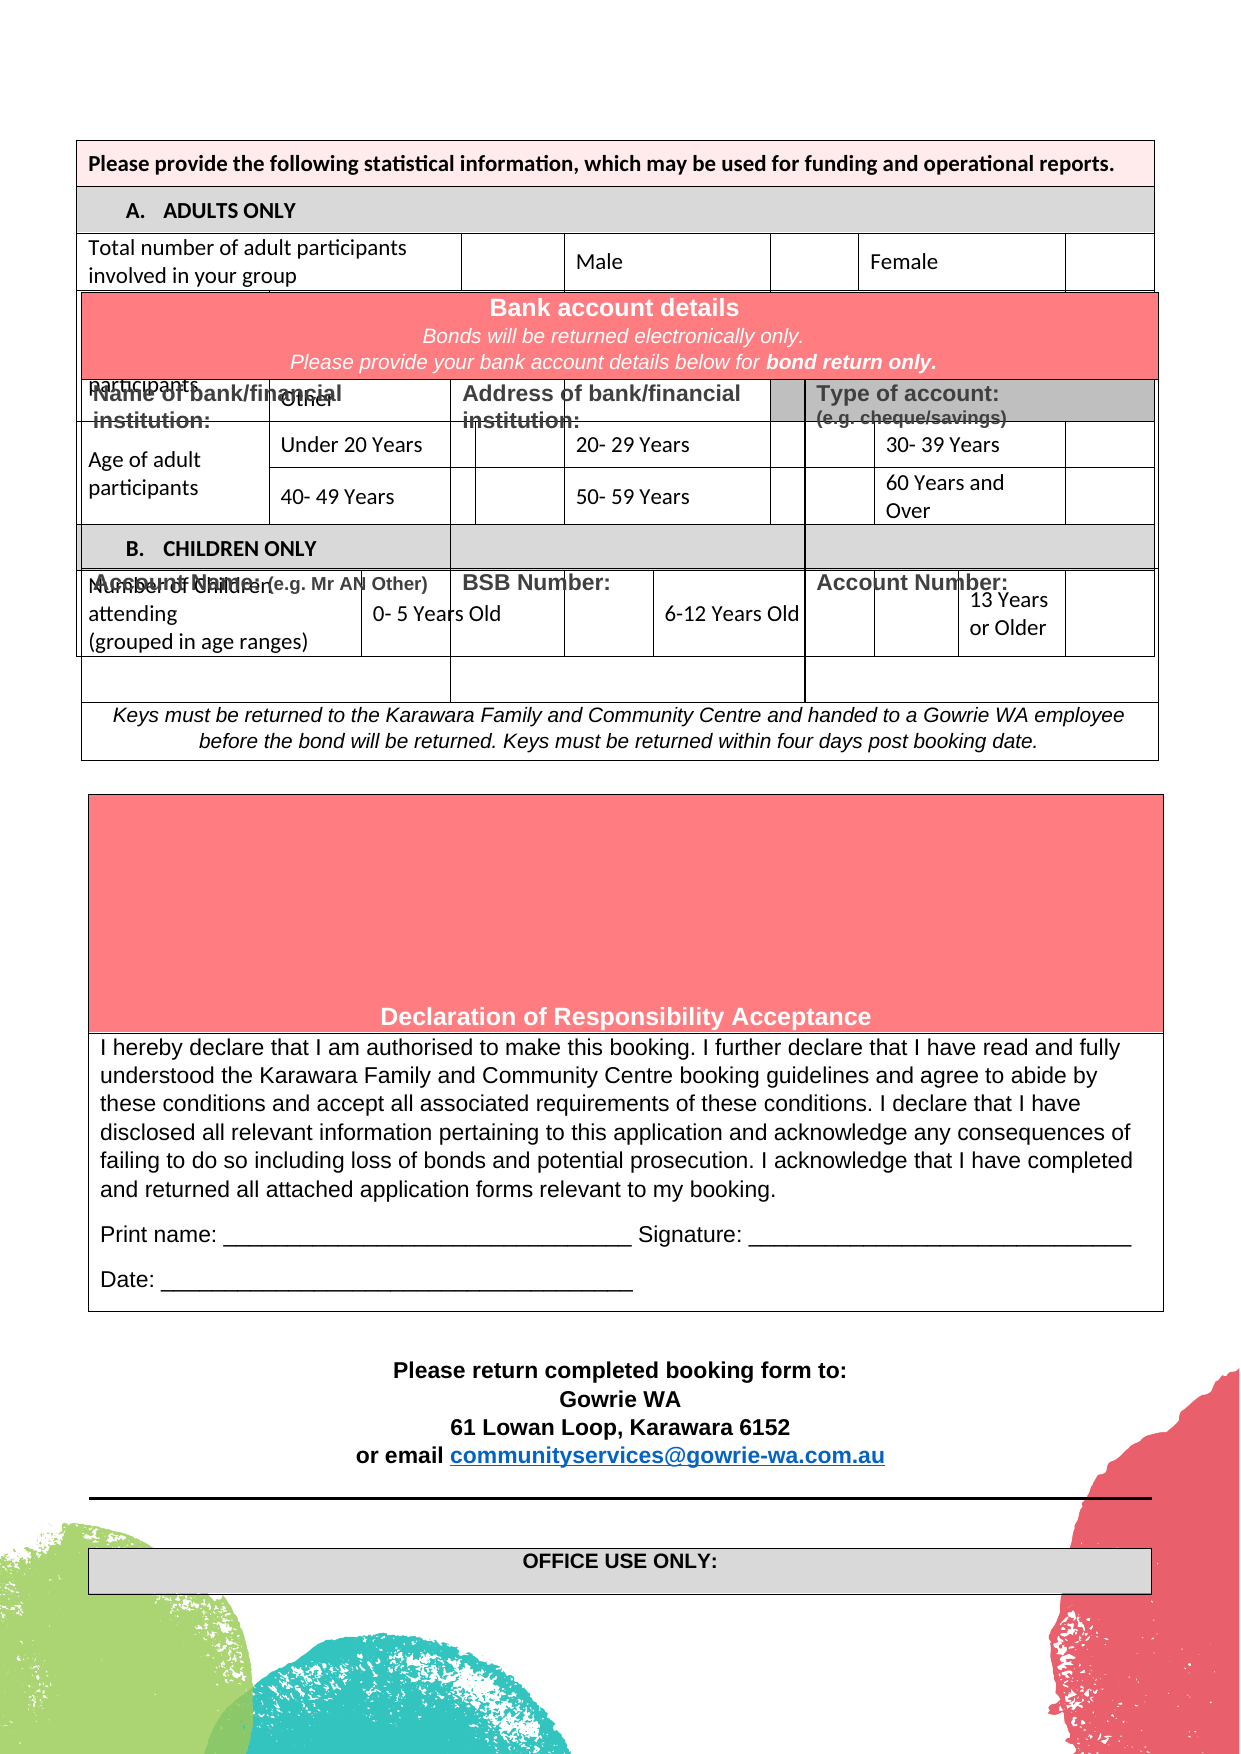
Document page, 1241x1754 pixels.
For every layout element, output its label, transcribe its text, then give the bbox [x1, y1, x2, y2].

table_cell Total number of adult participants involved in your group [77, 234, 461, 289]
table_cell ADULTS ONLY [77, 187, 1154, 232]
table_cell BSB Number: [451, 569, 804, 702]
text Please return completed booking form to: [89, 1357, 1152, 1383]
table_cell Male [565, 234, 770, 289]
table_cell I hereby declare that I am authorised to make this booking. I further declare that I have read and fully understood the Karawara Family and Community Centre booking guidelines and agree to abide by these conditions and accept all associated requirements of these conditions. I declare that I have disclosed all relevant information pertaining to this application and acknowledge any consequences of failing to do so including loss of bonds and potential prosecution. I acknowledge that I have completed and returned all attached application forms relevant to my booking. Print name: ________________________________ Signature: ______________________________ Date: _____________________________________ [89, 1034, 1163, 1311]
table_cell Account Name: (e.g. Mr AN Other) [82, 569, 450, 702]
table_cell Type of account: (e.g. cheque/savings) [806, 380, 1158, 568]
table_cell [1066, 234, 1154, 289]
table_header Bank account details Bonds will be returned electronically only. Please provide your bank account details below for bond return only. [82, 293, 1158, 379]
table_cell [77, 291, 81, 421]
table_cell Name of bank/financial institution: [82, 380, 450, 568]
table_cell [462, 234, 564, 289]
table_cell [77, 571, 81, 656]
table_cell Female [859, 234, 1065, 289]
table_cell Account Number: [806, 569, 1158, 702]
table_cell [771, 234, 858, 289]
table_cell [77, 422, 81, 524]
text Gowrie WA [89, 1386, 1152, 1412]
text or email communityservices@gowrie-wa.com.au [89, 1442, 1152, 1469]
table_cell Keys must be returned to the Karawara Family and Community Centre and handed to a Gowrie WA employee before the bond will be returned. Keys must be returned within four days post booking date. [82, 703, 1158, 760]
table_header Please provide the following statistical information, which may be used for funding and operational reports. [77, 141, 1154, 186]
table_header OFFICE USE ONLY: [89, 1549, 1151, 1593]
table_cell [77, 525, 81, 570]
table_cell Address of bank/financial institution: [451, 380, 804, 568]
text 61 Lowan Loop, Karawara 6152 [89, 1414, 1152, 1440]
table_header Declaration of Responsibility Acceptance [89, 795, 1163, 1032]
picture [0, 1346, 1240, 1754]
